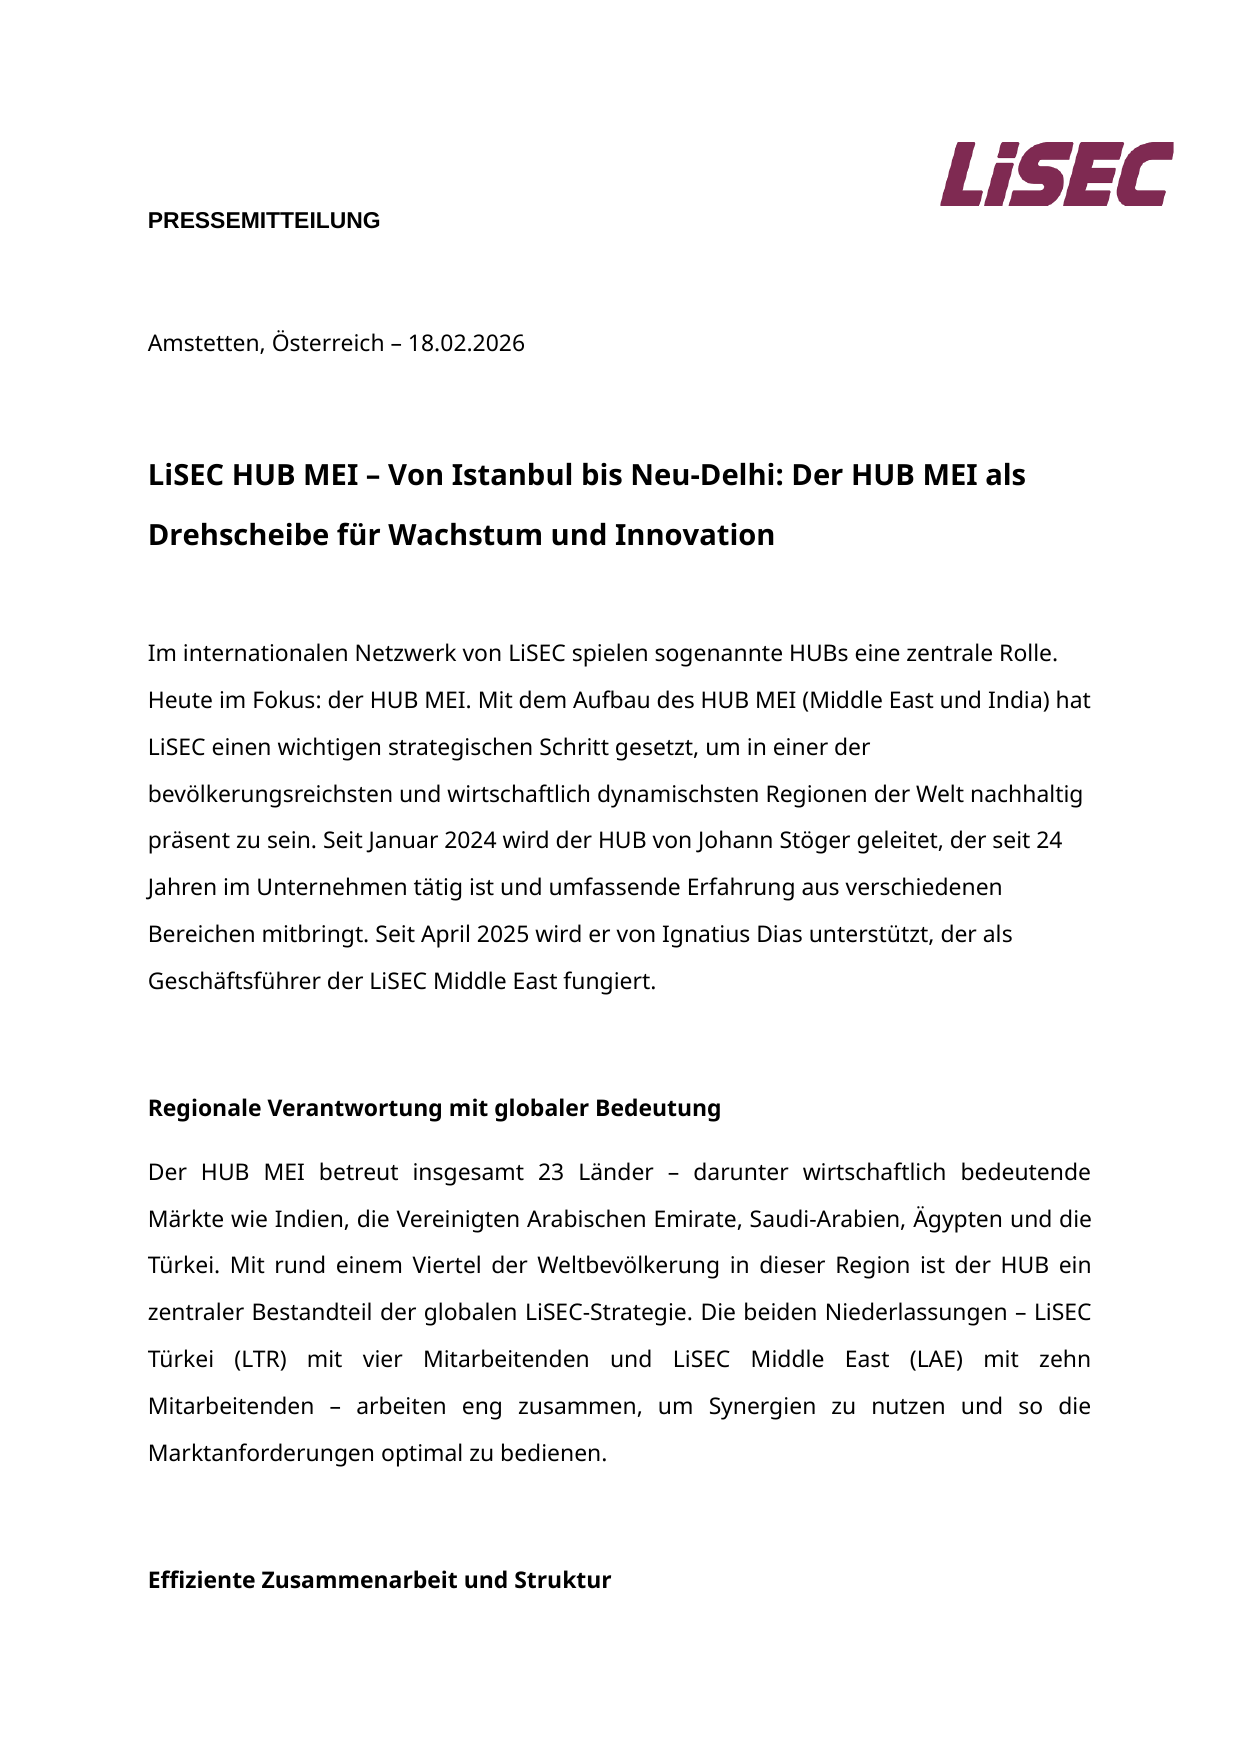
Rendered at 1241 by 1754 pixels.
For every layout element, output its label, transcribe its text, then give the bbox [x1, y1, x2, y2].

text Effiziente Zusammenarbeit und Struktur [148, 1564, 1093, 1595]
picture [939, 142, 1173, 205]
text Im internationalen Netzwerk von LiSEC spielen sogenannte HUBs eine zentrale Rolle. Heute im Fokus: der HUB MEI. Mit dem Aufbau des HUB MEI (Middle East und India) hat LiSEC einen wichtigen strategischen Schritt gesetzt, um in einer der bevölkerungsreichsten und wirtschaftlich dynamischsten Regionen der Welt nachhaltig präsent zu sein. Seit Januar 2024 wird der HUB von Johann Stöger geleitet, der seit 24 Jahren im Unternehmen tätig ist und umfassende Erfahrung aus verschiedenen Bereichen mitbringt. Seit April 2025 wird er von Ignatius Dias unterstützt, der als Geschäftsführer der LiSEC Middle East fungiert. [148, 590, 1093, 996]
text Der HUB MEI betreut insgesamt 23 Länder – darunter wirtschaftlich bedeutende Märkte wie Indien, die Vereinigten Arabischen Emirate, Saudi-Arabien, Ägypten und die Türkei. Mit rund einem Viertel der Weltbevölkerung in dieser Region ist der HUB ein zentraler Bestandteil der globalen LiSEC-Strategie. Die beiden Niederlassungen – LiSEC Türkei (LTR) mit vier Mitarbeitenden und LiSEC Middle East (LAE) mit zehn Mitarbeitenden – arbeiten eng zusammen, um Synergien zu nutzen und so die Marktanforderungen optimal zu bedienen. [148, 1156, 1093, 1468]
text LiSEC HUB MEI – Von Istanbul bis Neu-Delhi: Der HUB MEI als Drehscheibe für Wachstum und Innovation [148, 454, 1093, 554]
text Amstetten, Österreich – 18.02.2026 [148, 327, 1093, 359]
text Regionale Verantwortung mit globaler Bedeutung [148, 1092, 1093, 1123]
